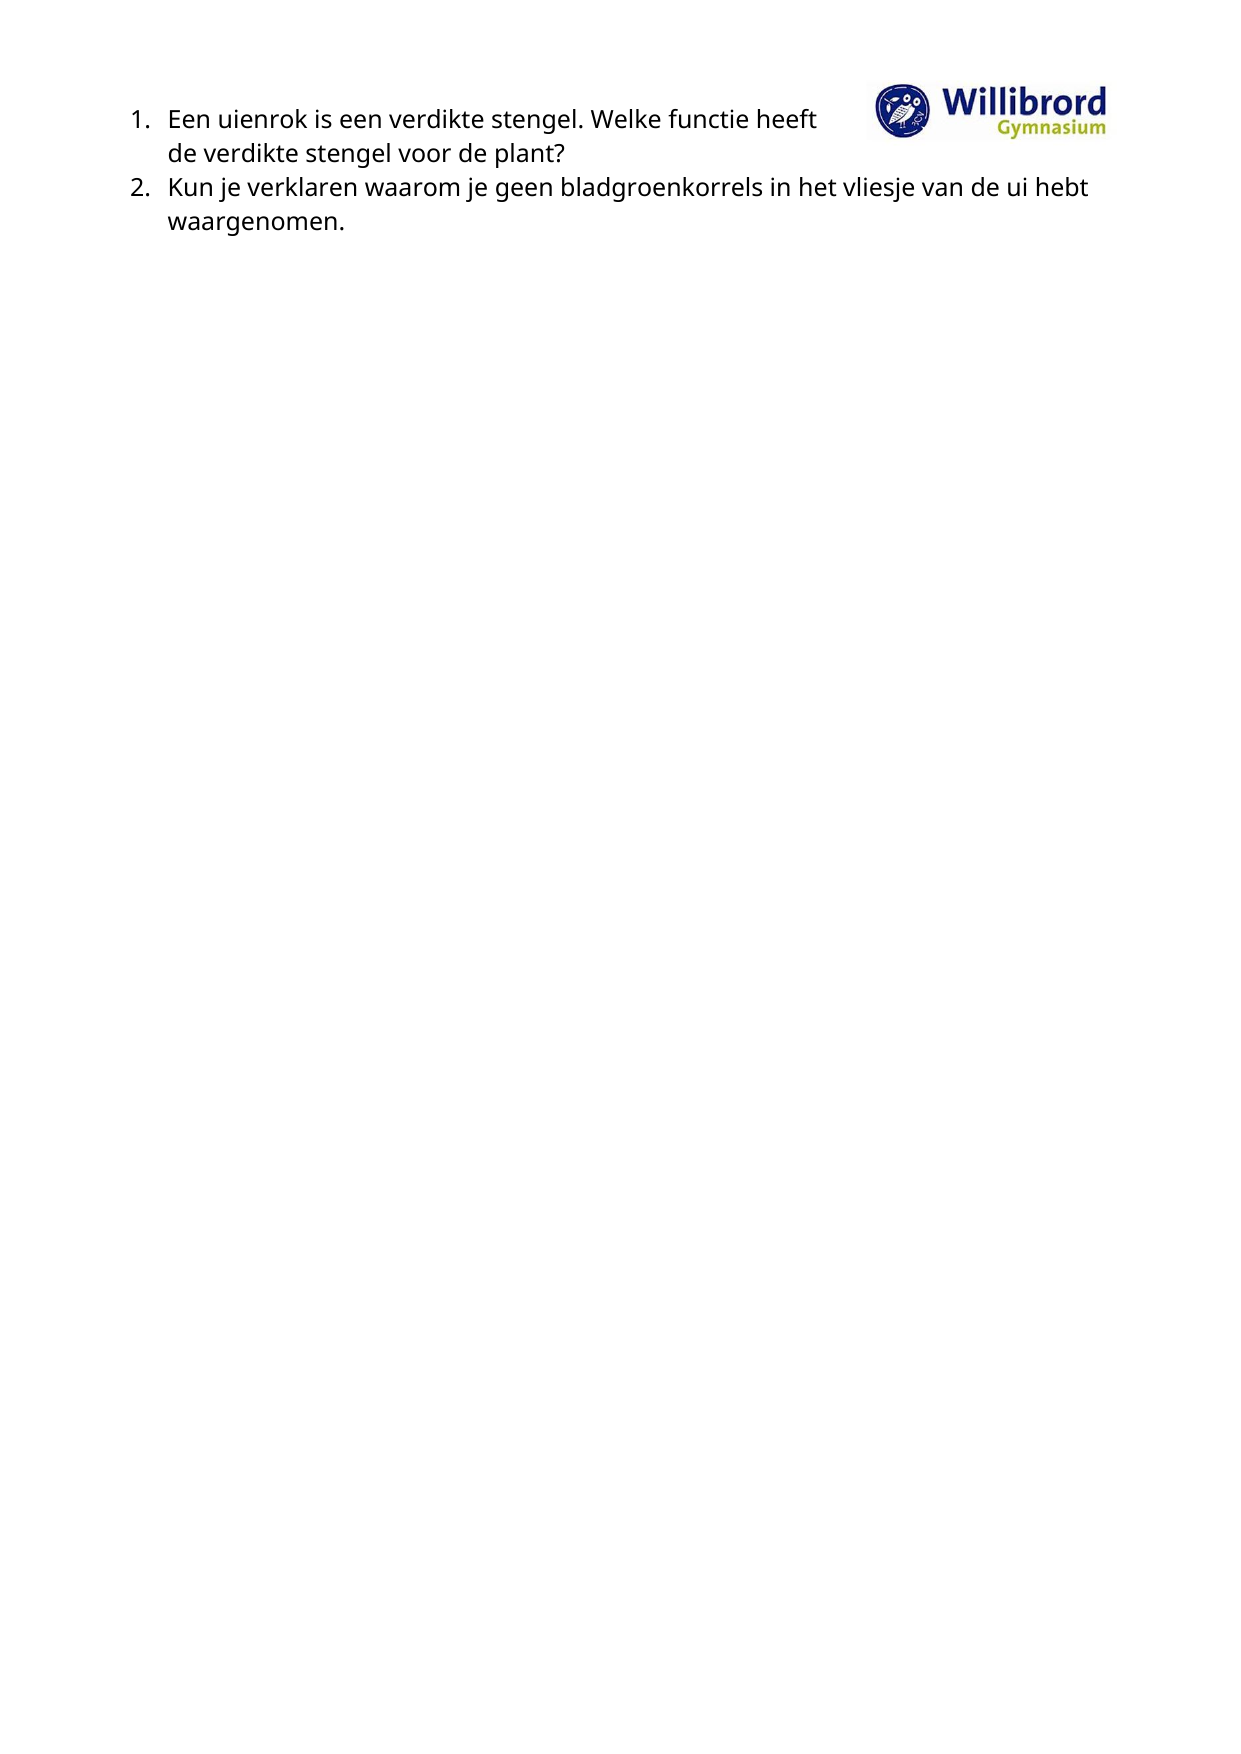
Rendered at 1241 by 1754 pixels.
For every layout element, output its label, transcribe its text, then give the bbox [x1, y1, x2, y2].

list Een uienrok is een verdikte stengel. Welke functie heeft de verdikte stengel voor de plant? [130, 102, 1104, 170]
list Kun je verklaren waarom je geen bladgroenkorrels in het vliesje van de ui hebt waargenomen. [130, 170, 1104, 238]
picture [863, 75, 1139, 153]
